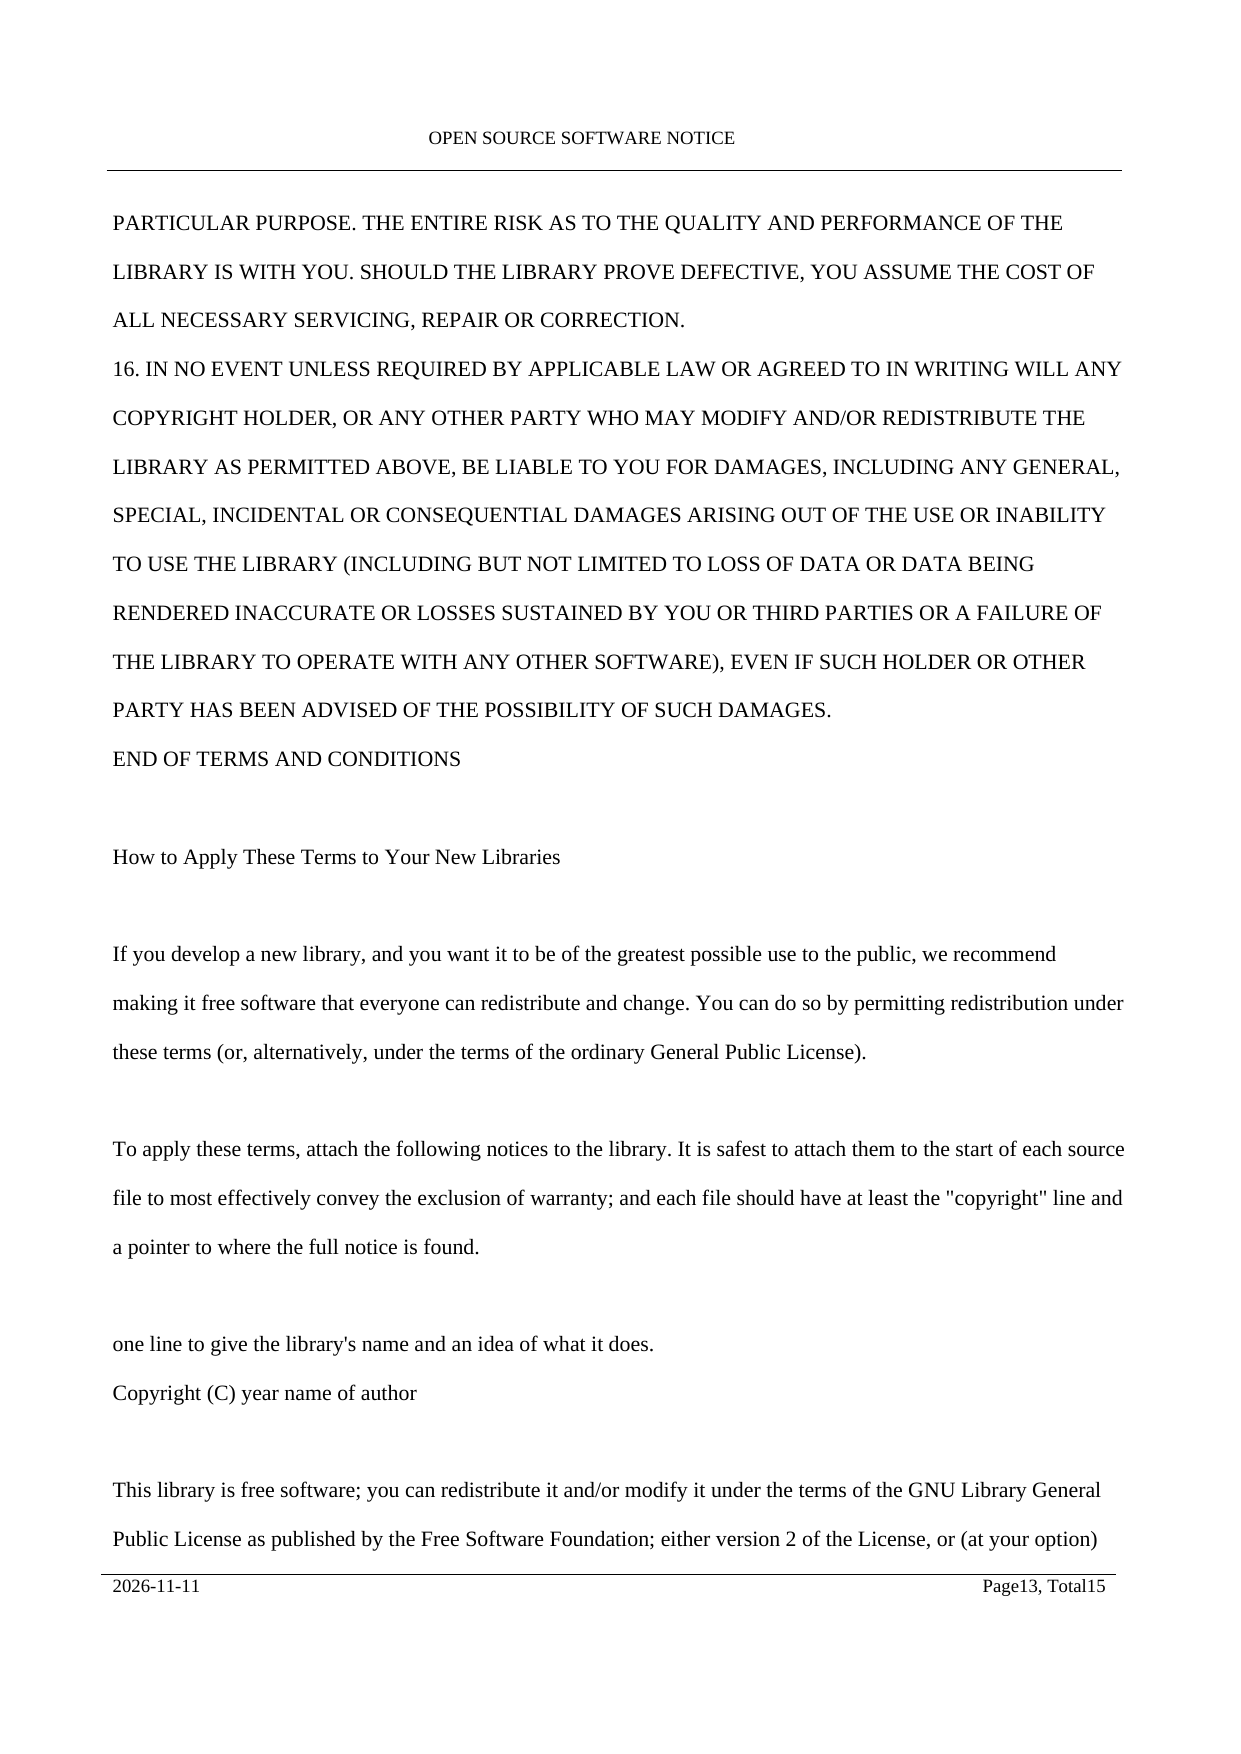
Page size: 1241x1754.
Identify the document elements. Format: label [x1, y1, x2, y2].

text [112, 206, 1128, 1555]
